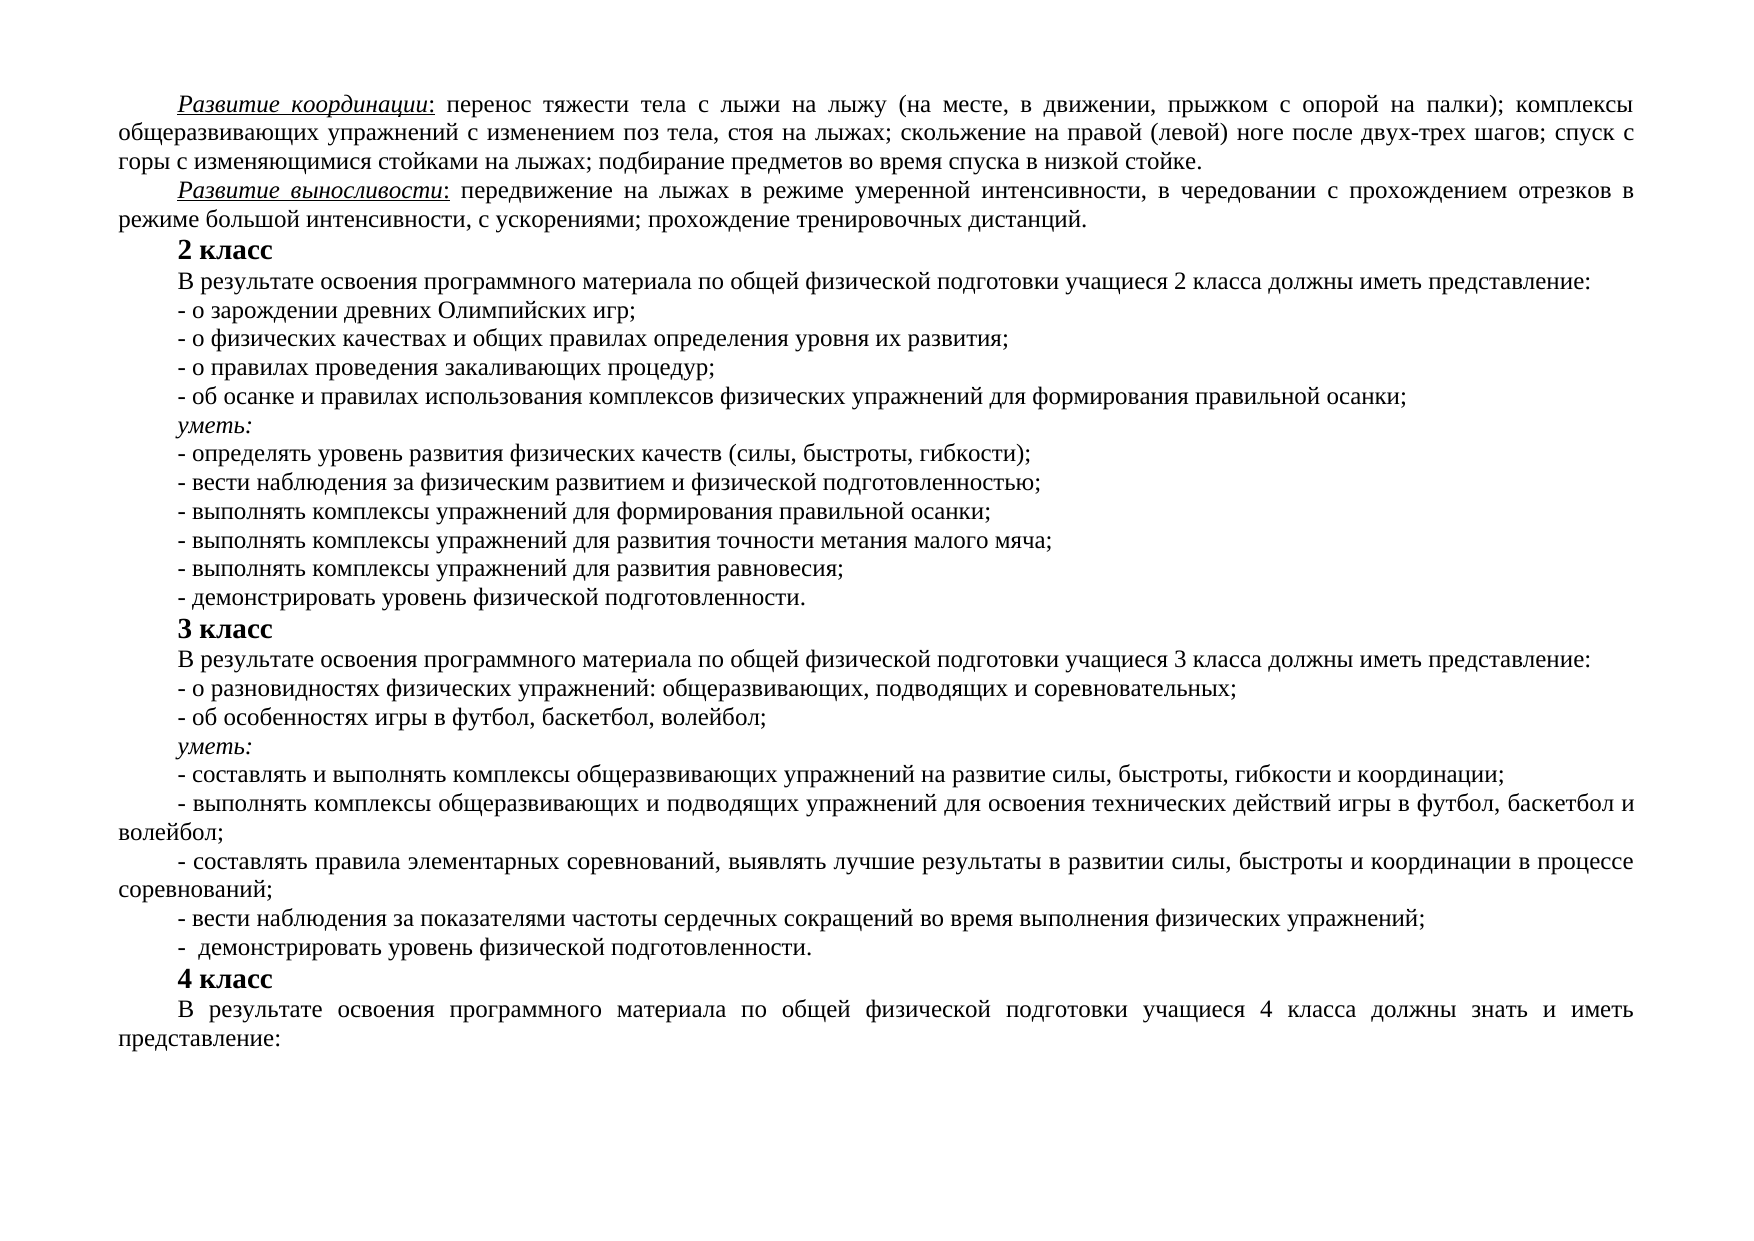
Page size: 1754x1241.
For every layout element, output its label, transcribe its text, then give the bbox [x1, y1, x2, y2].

text 3 класс [118, 611, 1636, 644]
text - вести наблюдения за показателями частоты сердечных сокращений во время выполнения физических упражнений; [118, 903, 1636, 932]
text - о зарождении древних Олимпийских игр; [118, 295, 1636, 323]
text - о правилах проведения закаливающих процедур; [118, 352, 1636, 381]
text - выполнять комплексы общеразвивающих и подводящих упражнений для освоения технических действий игры в футбол, баскетбол и волейбол; [118, 788, 1636, 846]
text уметь: [118, 410, 1636, 438]
text В результате освоения программного материала по общей физической подготовки учащиеся 2 класса должны иметь представление: [118, 266, 1636, 295]
text - выполнять комплексы упражнений для развития точности метания малого мяча; [118, 525, 1636, 553]
text - вести наблюдения за физическим развитием и физической подготовленностью; [118, 467, 1636, 496]
text - демонстрировать уровень физической подготовленности. [118, 582, 1636, 611]
text В результате освоения программного материала по общей физической подготовки учащиеся 4 класса должны знать и иметь представление: [118, 994, 1636, 1052]
text - об особенностях игры в футбол, баскетбол, волейбол; [118, 702, 1636, 731]
text - о физических качествах и общих правилах определения уровня их развития; [118, 323, 1636, 352]
text В результате освоения программного материала по общей физической подготовки учащиеся 3 класса должны иметь представление: [118, 644, 1636, 673]
text уметь: [118, 731, 1636, 759]
text 4 класс [118, 961, 1636, 994]
text Развитие координации: перенос тяжести тела с лыжи на лыжу (на месте, в движении, прыжком с опорой на палки); комплексы общеразвивающих упражнений с изменением поз тела, стоя на лыжах; скольжение на правой (левой) ноге после двух-трех шагов; спуск с горы с изменяющимися стойками на лыжах; подбирание предметов во время спуска в низкой стойке. [118, 89, 1636, 175]
text - о разновидностях физических упражнений: общеразвивающих, подводящих и соревновательных; [118, 673, 1636, 702]
text - об осанке и правилах использования комплексов физических упражнений для формирования правильной осанки; [118, 381, 1636, 410]
text - демонстрировать уровень физической подготовленности. [118, 932, 1636, 961]
text - составлять и выполнять комплексы общеразвивающих упражнений на развитие силы, быстроты, гибкости и координации; [118, 759, 1636, 788]
text - составлять правила элементарных соревнований, выявлять лучшие результаты в развитии силы, быстроты и координации в процессе соревнований; [118, 846, 1636, 903]
text 2 класс [118, 232, 1636, 266]
text - выполнять комплексы упражнений для формирования правильной осанки; [118, 496, 1636, 525]
text Развитие выносливости: передвижение на лыжах в режиме умеренной интенсивности, в чередовании с прохождением отрезков в режиме большой интенсивности, с ускорениями; прохождение тренировочных дистанций. [118, 175, 1636, 232]
text - определять уровень развития физических качеств (силы, быстроты, гибкости); [118, 438, 1636, 467]
text - выполнять комплексы упражнений для развития равновесия; [118, 553, 1636, 582]
